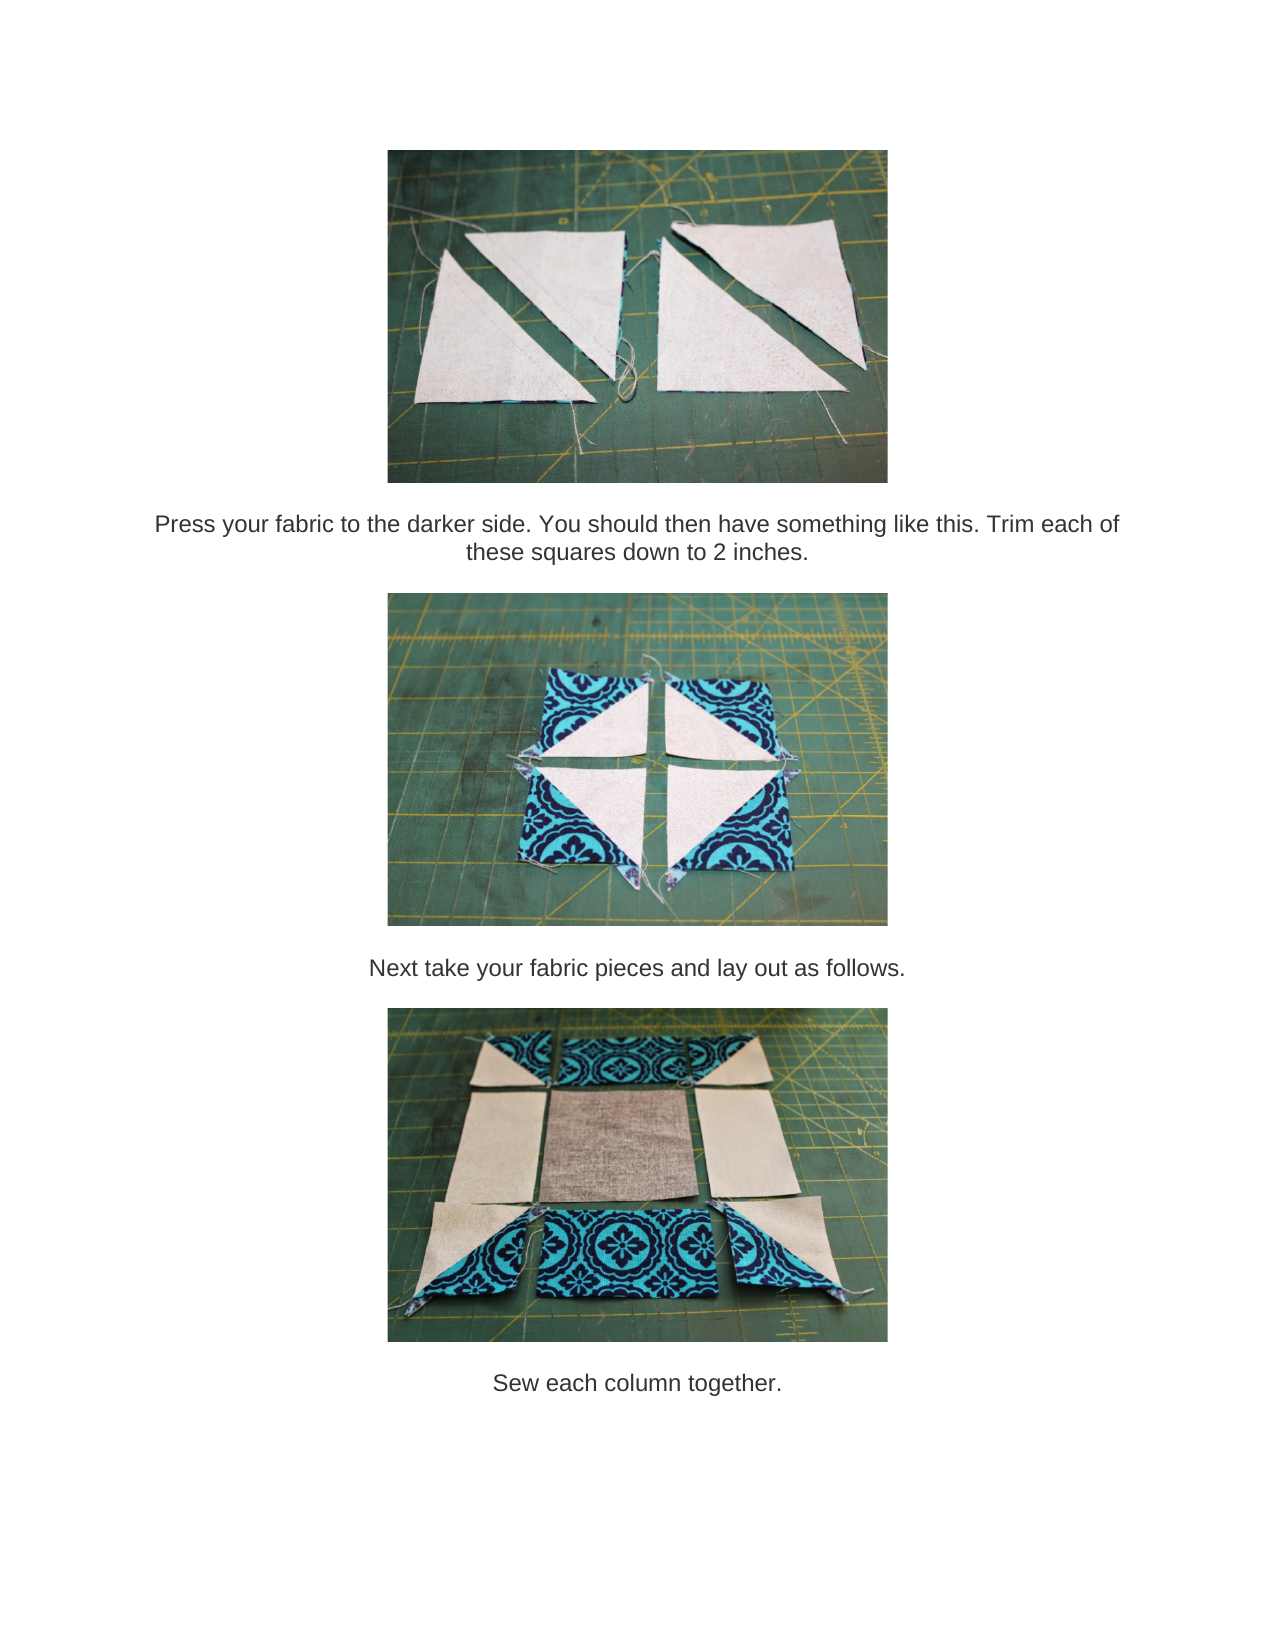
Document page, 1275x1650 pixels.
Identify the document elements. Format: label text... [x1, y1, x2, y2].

text Sew each column together. [150, 1369, 1125, 1397]
picture [387, 1008, 888, 1342]
picture [387, 150, 888, 483]
text Next take your fabric pieces and lay out as follows. [150, 954, 1125, 981]
picture [387, 593, 888, 926]
text Press your fabric to the darker side. You should then have something like this. Trim each of these squares down to 2 inches. [150, 510, 1125, 566]
